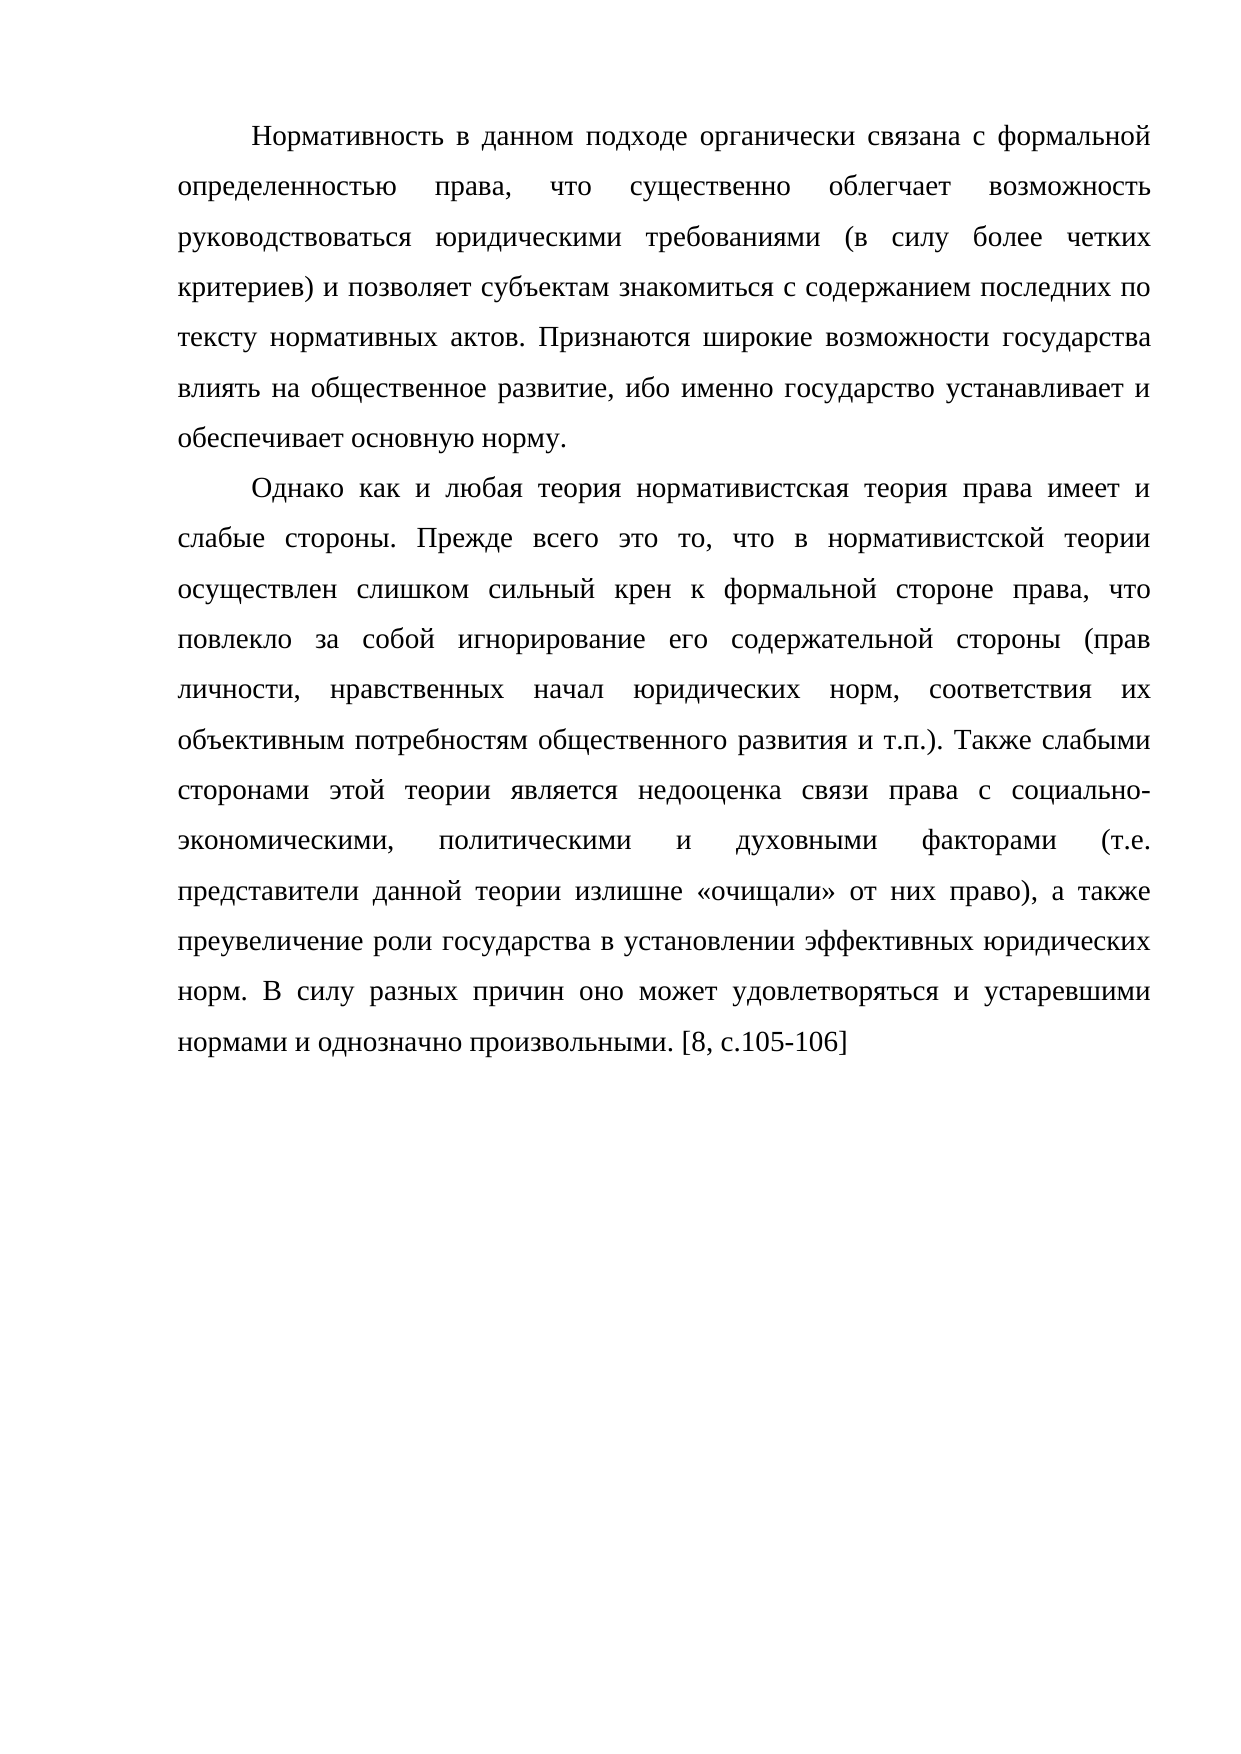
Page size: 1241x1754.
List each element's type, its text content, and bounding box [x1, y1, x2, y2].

text Однако как и любая теория нормативистская теория права имеет и слабые стороны. Прежде всего это то, что в нормативистской теории осуществлен слишком сильный крен к формальной стороне права, что повлекло за собой игнорирование его содержательной стороны (прав личности, нравственных начал юридических норм, соответствия их объективным потребностям общественного развития и т.п.). Также слабыми сторонами этой теории является недооценка связи права с социально-экономическими, политическими и духовными факторами (т.е. представители данной теории излишне «очищали» от них право), а также преувеличение роли государства в установлении эффективных юридических норм. В силу разных причин оно может удовлетворяться и устаревшими нормами и однозначно произвольными. [8, c.105-106] [177, 470, 1152, 1057]
text Нормативность в данном подходе органически связана с формальной определенностью права, что существенно облегчает возможность руководствоваться юридическими требованиями (в силу более четких критериев) и позволяет субъектам знакомиться с содержанием последних по тексту нормативных актов. Признаются широкие возможности государства влиять на общественное развитие, ибо именно государство устанавливает и обеспечивает основную норму. [177, 118, 1152, 453]
